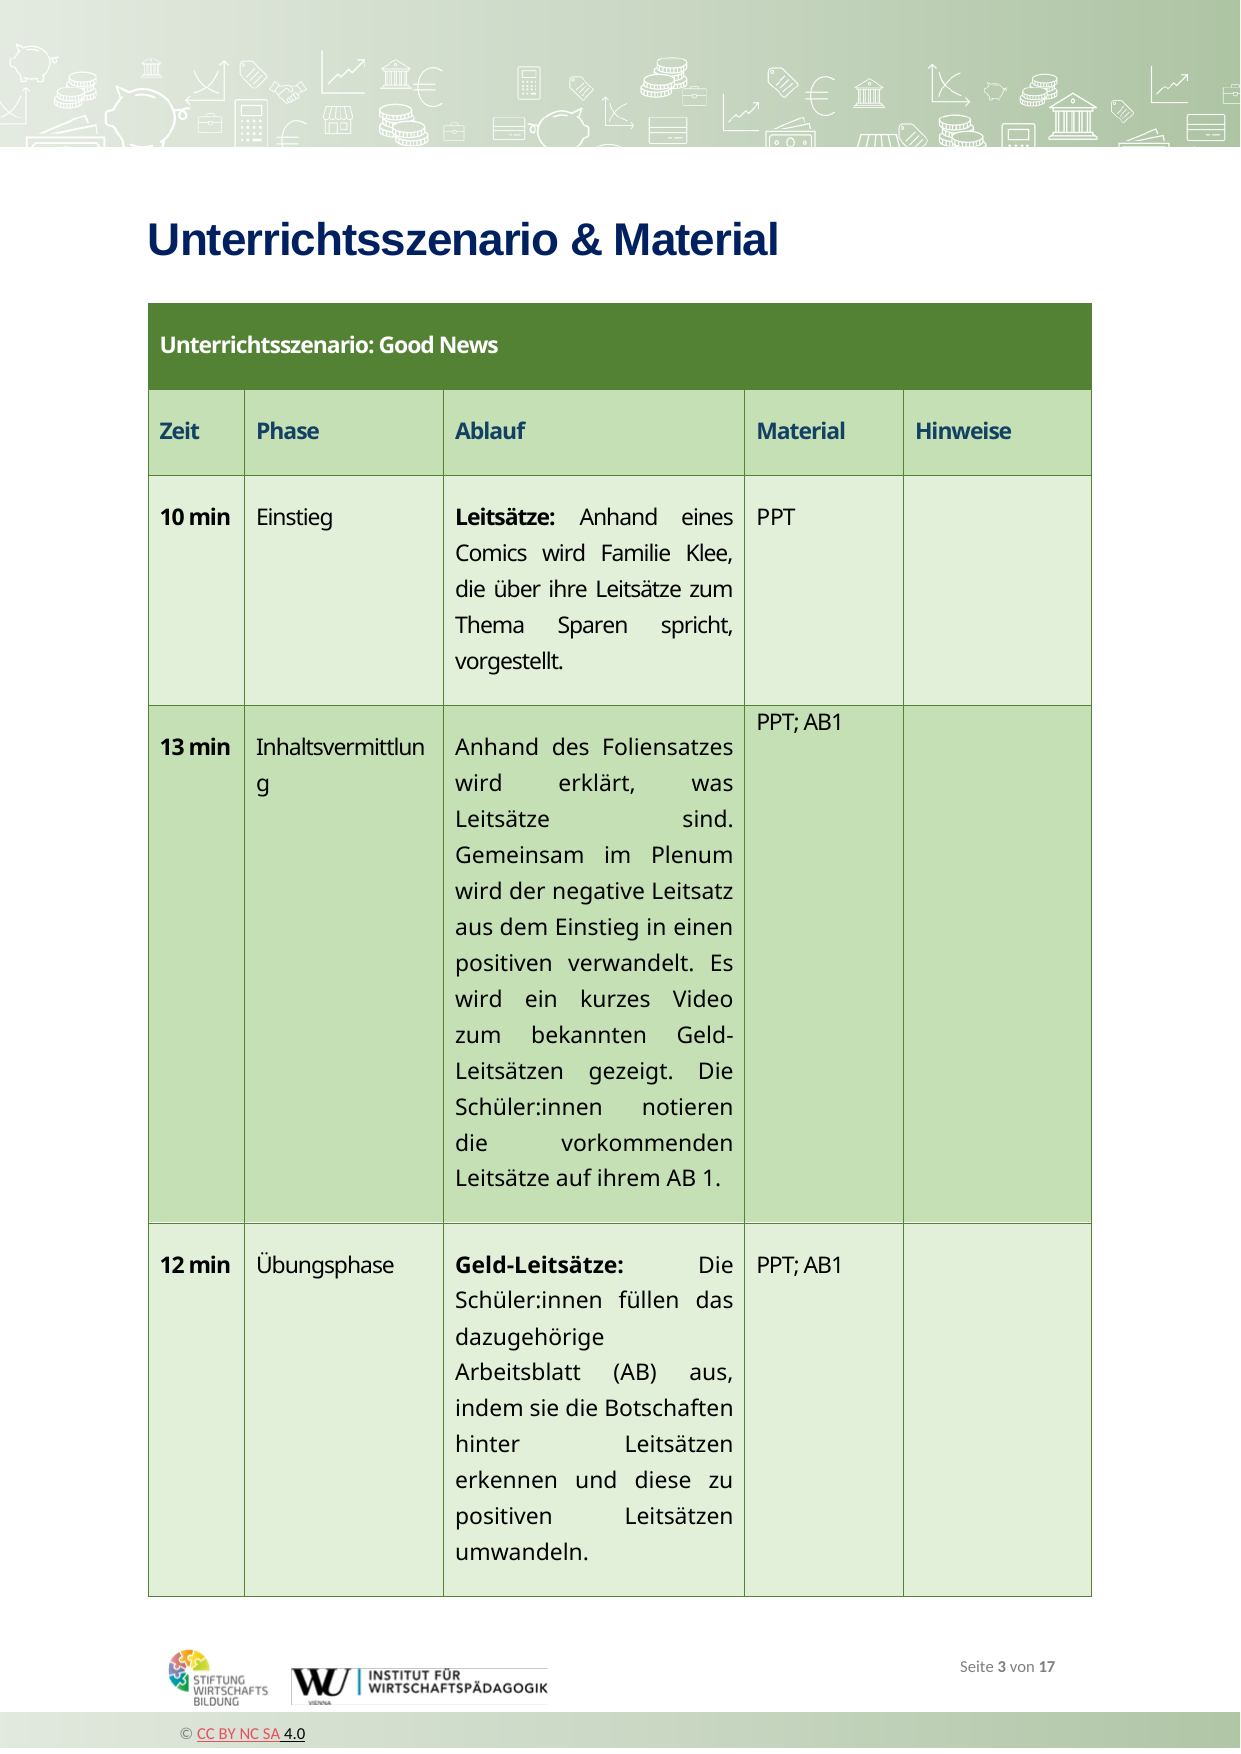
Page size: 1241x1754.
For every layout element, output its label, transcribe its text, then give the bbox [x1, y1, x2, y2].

table_cell PPT; AB1 [745, 706, 903, 1222]
picture [168, 1649, 548, 1707]
table_cell [904, 476, 1091, 705]
table_cell Anhand des Foliensatzes wird erklärt, was Leitsätze sind. Gemeinsam im Plenum wird der negative Leitsatz aus dem Einstieg in einen positiven verwandelt. Es wird ein kurzes Video zum bekannten Geld-Leitsätzen gezeigt. Die Schüler:innen notieren die vorkommenden Leitsätze auf ihrem AB 1. [444, 706, 744, 1222]
table_cell Geld-Leitsätze: Die Schüler:innen füllen das dazugehörige Arbeitsblatt (AB) aus, indem sie die Botschaften hinter Leitsätzen erkennen und diese zu positiven Leitsätzen umwandeln. [444, 1224, 744, 1596]
table_cell PPT; AB1 [745, 1224, 903, 1596]
table_cell Material [745, 390, 903, 475]
table_cell Hinweise [904, 390, 1091, 475]
table_cell PPT [745, 476, 903, 705]
subtitle Unterrichtsszenario & Material [148, 213, 1093, 265]
table_cell Zeit [149, 390, 244, 475]
table_cell [904, 1224, 1091, 1596]
table_cell Phase [245, 390, 443, 475]
table_cell 12 min [149, 1224, 244, 1596]
table_cell [904, 706, 1091, 1222]
table_cell 10 min [149, 476, 244, 705]
table_header Unterrichtsszenario: Good News [149, 304, 1091, 389]
table_cell Übungsphase [245, 1224, 443, 1596]
table_cell Einstieg [245, 476, 443, 705]
table_cell 13 min [149, 706, 244, 1222]
table_cell Ablauf [444, 390, 744, 475]
picture [0, 0, 1241, 147]
table_cell Leitsätze: Anhand eines Comics wird Familie Klee, die über ihre Leitsätze zum Thema Sparen spricht, vorgestellt. [444, 476, 744, 705]
picture [0, 1712, 1241, 1748]
table_cell Inhaltsvermittlung [245, 706, 443, 1222]
